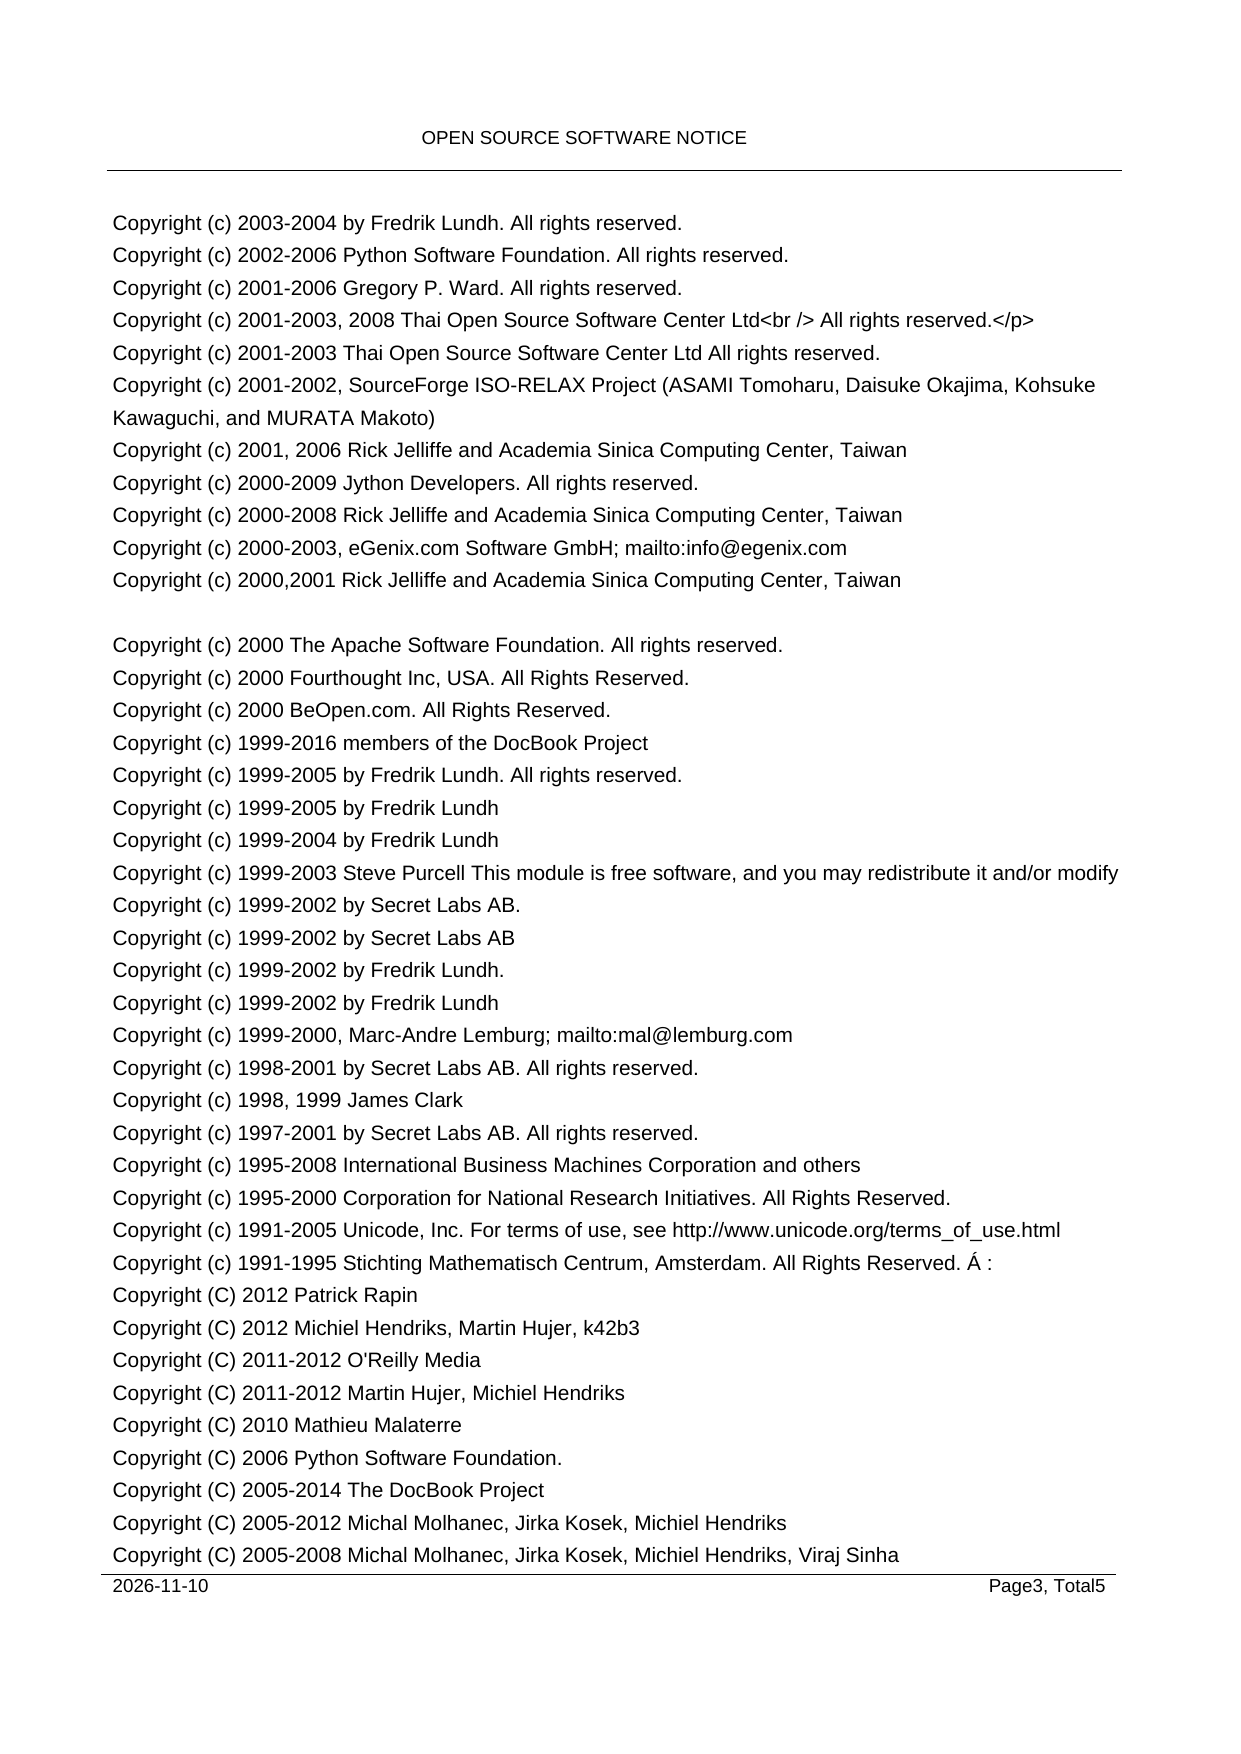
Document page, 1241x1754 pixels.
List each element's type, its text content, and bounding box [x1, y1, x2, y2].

text Copyright (c) 2000-2009 Jython Developers. All rights reserved. [112, 466, 1128, 499]
text Copyright (c) 1999-2003 Steve Purcell This module is free software, and you may redistribute it and/or modify [112, 856, 1128, 889]
text Copyright (c) 2000 BeOpen.com. All Rights Reserved. [112, 694, 1128, 726]
text Copyright (C) 2005-2014 The DocBook Project [112, 1474, 1128, 1506]
text Copyright (c) 2003-2004 by Fredrik Lundh. All rights reserved. [112, 206, 1128, 239]
text Copyright (c) 1998, 1999 James Clark [112, 1084, 1128, 1116]
text Copyright (C) 2005-2012 Michal Molhanec, Jirka Kosek, Michiel Hendriks [112, 1506, 1128, 1539]
text Copyright (c) 2000 The Apache Software Foundation. All rights reserved. [112, 629, 1128, 661]
text Copyright (c) 1999-2000, Marc-Andre Lemburg; mailto:mal@lemburg.com [112, 1019, 1128, 1051]
text Copyright (c) 1991-1995 Stichting Mathematisch Centrum, Amsterdam. All Rights Reserved. Á : [112, 1246, 1128, 1279]
text Copyright (c) 1999-2002 by Secret Labs AB [112, 921, 1128, 954]
text Copyright (c) 1999-2004 by Fredrik Lundh [112, 824, 1128, 856]
text Copyright (c) 2001-2003 Thai Open Source Software Center Ltd All rights reserved. [112, 336, 1128, 369]
text Copyright (c) 2001-2002, SourceForge ISO-RELAX Project (ASAMI Tomoharu, Daisuke Okajima, Kohsuke Kawaguchi, and MURATA Makoto) [112, 369, 1128, 434]
text Copyright (c) 1999-2016 members of the DocBook Project [112, 726, 1128, 759]
text Copyright (c) 1999-2002 by Fredrik Lundh [112, 986, 1128, 1019]
text Copyright (c) 2001-2006 Gregory P. Ward. All rights reserved. [112, 271, 1128, 304]
text Copyright (c) 1997-2001 by Secret Labs AB. All rights reserved. [112, 1116, 1128, 1149]
text Copyright (C) 2012 Patrick Rapin [112, 1279, 1128, 1311]
text Copyright (c) 2000-2008 Rick Jelliffe and Academia Sinica Computing Center, Taiwan [112, 499, 1128, 531]
text Copyright (c) 1991-2005 Unicode, Inc. For terms of use, see http://www.unicode.org/terms_of_use.html [112, 1214, 1128, 1246]
text Copyright (C) 2011-2012 O'Reilly Media [112, 1344, 1128, 1376]
text Copyright (c) 2002-2006 Python Software Foundation. All rights reserved. [112, 239, 1128, 271]
text Copyright (c) 2001, 2006 Rick Jelliffe and Academia Sinica Computing Center, Taiwan [112, 434, 1128, 466]
text Copyright (c) 2001-2003, 2008 Thai Open Source Software Center Ltd<br /> All rights reserved.</p> [112, 304, 1128, 336]
text Copyright (c) 1999-2002 by Secret Labs AB. [112, 889, 1128, 921]
text Copyright (C) 2006 Python Software Foundation. [112, 1441, 1128, 1474]
text Copyright (c) 1995-2008 International Business Machines Corporation and others [112, 1149, 1128, 1181]
text Copyright (c) 1999-2002 by Fredrik Lundh. [112, 954, 1128, 986]
text Copyright (c) 1999-2005 by Fredrik Lundh [112, 791, 1128, 824]
text Copyright (C) 2005-2008 Michal Molhanec, Jirka Kosek, Michiel Hendriks, Viraj Sinha [112, 1539, 1128, 1571]
text Copyright (c) 2000 Fourthought Inc, USA. All Rights Reserved. [112, 661, 1128, 694]
text Copyright (c) 1995-2000 Corporation for National Research Initiatives. All Rights Reserved. [112, 1181, 1128, 1214]
text Copyright (C) 2012 Michiel Hendriks, Martin Hujer, k42b3 [112, 1311, 1128, 1344]
text Copyright (c) 2000,2001 Rick Jelliffe and Academia Sinica Computing Center, Taiwan [112, 564, 1128, 629]
text Copyright (c) 2000-2003, eGenix.com Software GmbH; mailto:info@egenix.com [112, 531, 1128, 564]
text Copyright (C) 2011-2012 Martin Hujer, Michiel Hendriks [112, 1376, 1128, 1409]
text Copyright (C) 2010 Mathieu Malaterre [112, 1409, 1128, 1441]
text Copyright (c) 1998-2001 by Secret Labs AB. All rights reserved. [112, 1051, 1128, 1084]
text Copyright (c) 1999-2005 by Fredrik Lundh. All rights reserved. [112, 759, 1128, 791]
